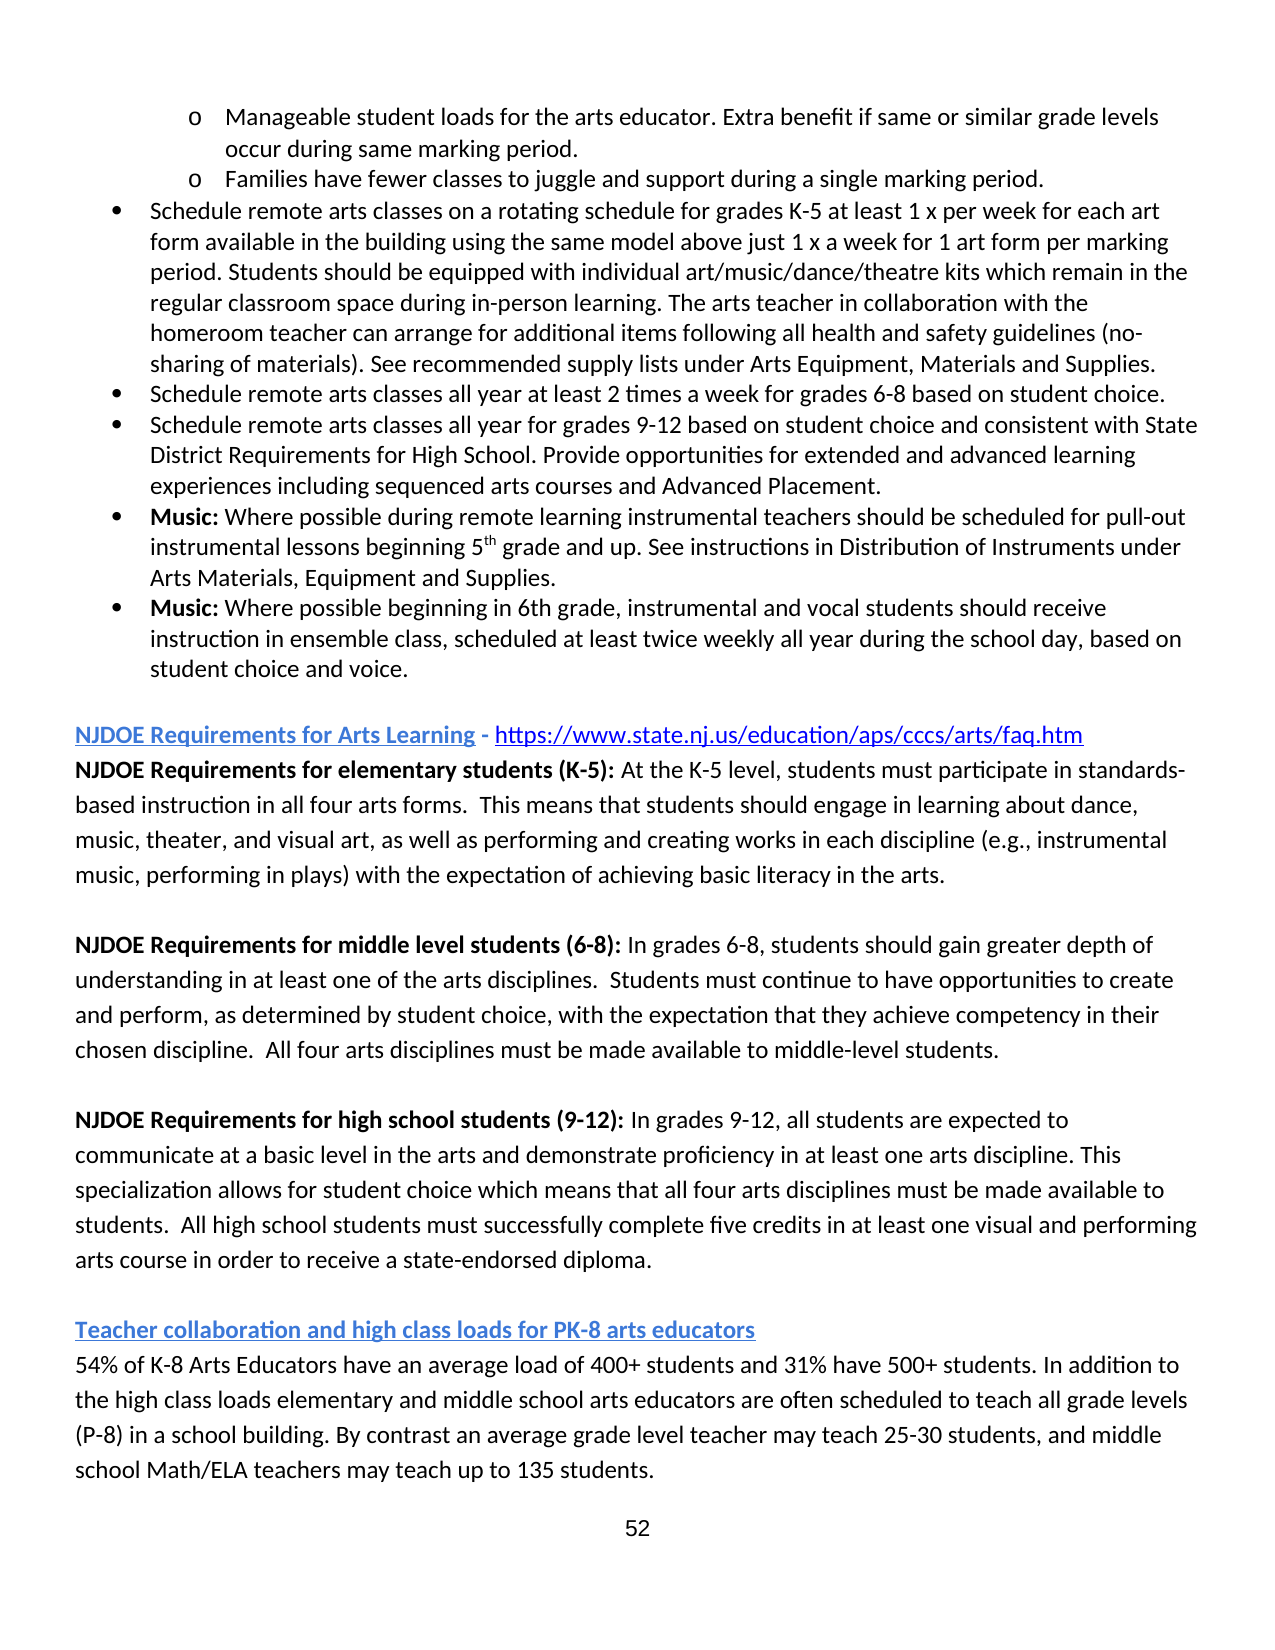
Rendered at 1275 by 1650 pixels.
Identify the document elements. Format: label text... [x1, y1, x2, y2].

text 54% of K-8 Arts Educators have an average load of 400+ students and 31% have 500+ students. In addition to the high class loads elementary and middle school arts educators are often scheduled to teach all grade levels (P-8) in a school building. By contrast an average grade level teacher may teach 25-30 students, and middle school Math/ELA teachers may teach up to 135 students. [75, 1349, 1200, 1484]
list Music: Where possible beginning in 6th grade, instrumental and vocal students should receive instruction in ensemble class, scheduled at least twice weekly all year during the school day, based on student choice and voice. [112, 592, 1200, 684]
text NJDOE Requirements for Arts Learning - https://www.state.nj.us/education/aps/cccs/arts/faq.htm [75, 719, 1200, 749]
text NJDOE Requirements for elementary students (K-5): At the K-5 level, students must participate in standards-based instruction in all four arts forms. This means that students should engage in learning about dance, music, theater, and visual art, as well as performing and creating works in each discipline (e.g., instrumental music, performing in plays) with the expectation of achieving basic literacy in the arts. [75, 754, 1200, 889]
list Manageable student loads for the arts educator. Extra benefit if same or similar grade levels occur during same marking period. [187, 101, 1200, 164]
text Teacher collaboration and high class loads for PK-8 arts educators [75, 1314, 1200, 1344]
list Families have fewer classes to juggle and support during a single marking period. [187, 164, 1200, 195]
list Music: Where possible during remote learning instrumental teachers should be scheduled for pull-out instrumental lessons beginning 5th grade and up. See instructions in Distribution of Instruments under Arts Materials, Equipment and Supplies. [112, 501, 1200, 592]
list Schedule remote arts classes on a rotating schedule for grades K-5 at least 1 x per week for each art form available in the building using the same model above just 1 x a week for 1 art form per marking period. Students should be equipped with individual art/music/dance/theatre kits which remain in the regular classroom space during in-person learning. The arts teacher in collaboration with the homeroom teacher can arrange for additional items following all health and safety guidelines (no-sharing of materials). See recommended supply lists under Arts Equipment, Materials and Supplies. [112, 195, 1200, 378]
text NJDOE Requirements for high school students (9-12): In grades 9-12, all students are expected to communicate at a basic level in the arts and demonstrate proficiency in at least one arts discipline. This specialization allows for student choice which means that all four arts disciplines must be made available to students. All high school students must successfully complete five credits in at least one visual and performing arts course in order to receive a state-endorsed diploma. [75, 1104, 1200, 1274]
text NJDOE Requirements for middle level students (6-8): In grades 6-8, students should gain greater depth of understanding in at least one of the arts disciplines. Students must continue to have opportunities to create and perform, as determined by student choice, with the expectation that they achieve competency in their chosen discipline. All four arts disciplines must be made available to middle-level students. [75, 929, 1200, 1064]
list Schedule remote arts classes all year at least 2 times a week for grades 6-8 based on student choice. [112, 378, 1200, 409]
list Schedule remote arts classes all year for grades 9-12 based on student choice and consistent with State District Requirements for High School. Provide opportunities for extended and advanced learning experiences including sequenced arts courses and Advanced Placement. [112, 409, 1200, 501]
